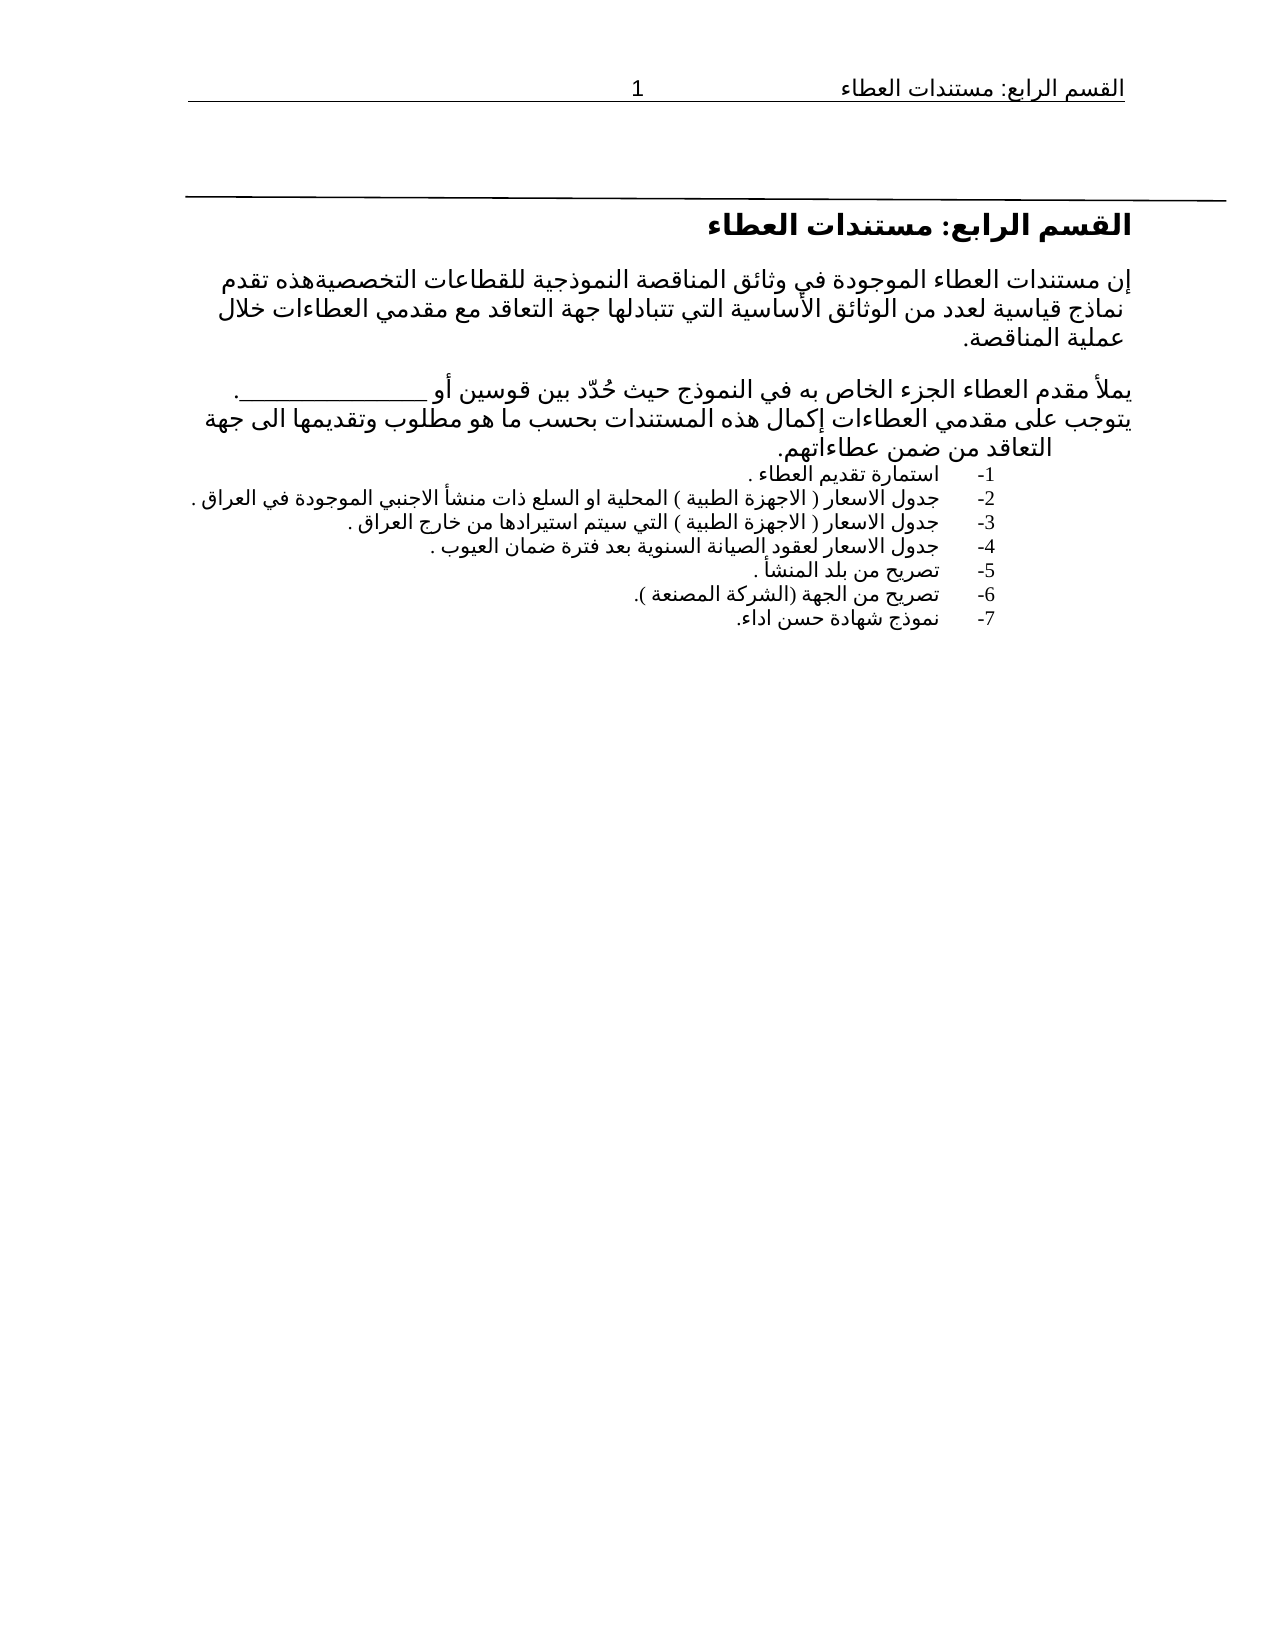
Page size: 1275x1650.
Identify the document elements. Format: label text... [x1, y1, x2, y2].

text القسم الرابع: مستندات العطاء [99, 208, 1132, 241]
list جدول الاسعار لعقود الصيانة السنوية بعد فترة ضمان العيوب . [187, 534, 977, 558]
list نموذج شهادة حسن اداء. [187, 606, 977, 630]
list استمارة تقديم العطاء . [187, 462, 977, 486]
list جدول الاسعار ( الاجهزة الطبية ) التي سيتم استيرادها من خارج العراق . [187, 510, 977, 534]
text يملأ مقدم العطاء الجزء الخاص به في النموذج حيث حُدّد بين قوسين أو _______________. [187, 376, 1132, 404]
list جدول الاسعار ( الاجهزة الطبية ) المحلية او السلع ذات منشأ الاجنبي الموجودة في العراق . [187, 486, 977, 510]
text يتوجب على مقدمي العطاءات إكمال هذه المستندات بحسب ما هو مطلوب وتقديمها الى جهة التعاقد من ضمن عطاءاتهم. [187, 404, 1132, 462]
text إن مستندات العطاء الموجودة في وثائق المناقصة النموذجية للقطاعات التخصصيةهذه تقدم نماذج قياسية لعدد من الوثائق الأساسية التي تتبادلها جهة التعاقد مع مقدمي العطاءات خلال عملية المناقصة. [187, 265, 1132, 351]
list تصريح من بلد المنشأ . [187, 558, 977, 582]
list تصريح من الجهة (الشركة المصنعة ). [187, 582, 977, 606]
